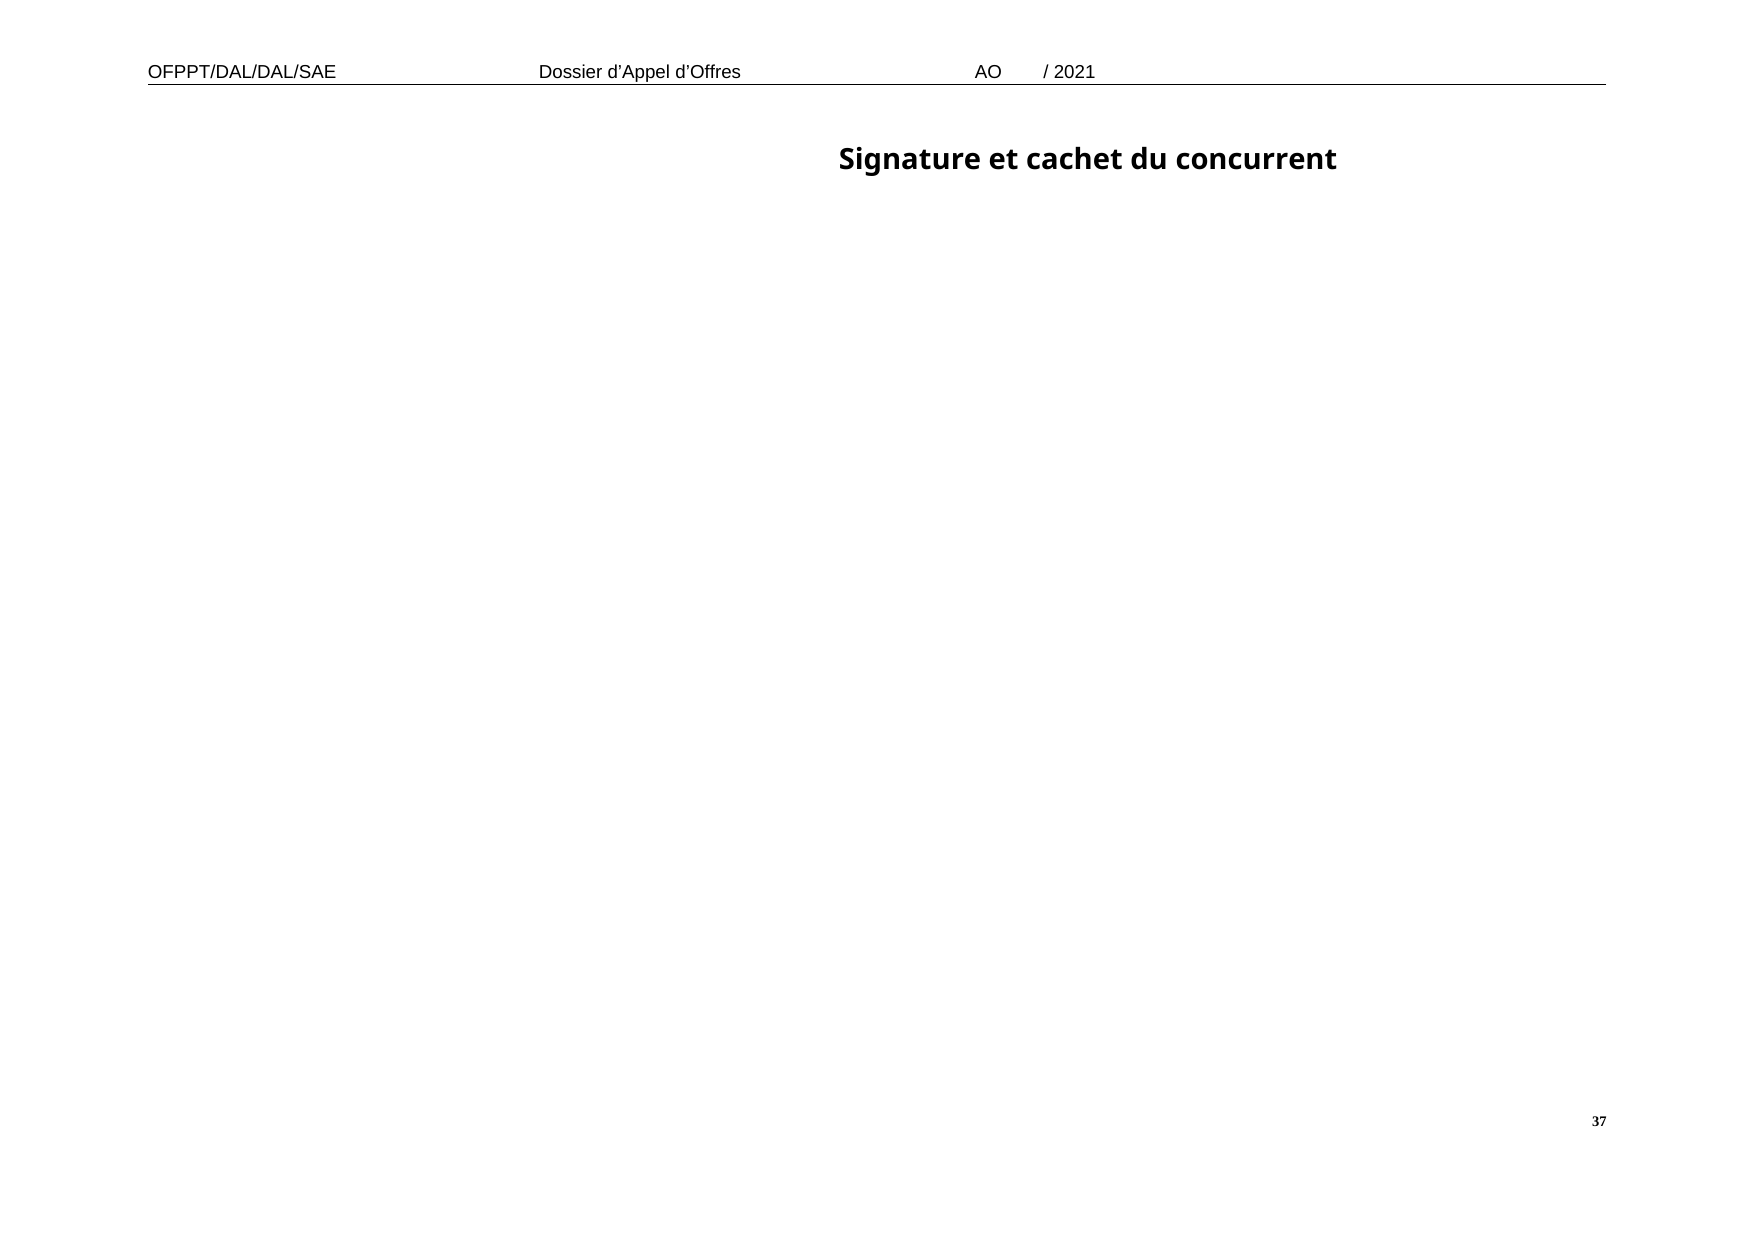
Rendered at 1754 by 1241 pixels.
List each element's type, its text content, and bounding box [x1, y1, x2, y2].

text Signature et cachet du concurrent [89, 138, 1606, 178]
